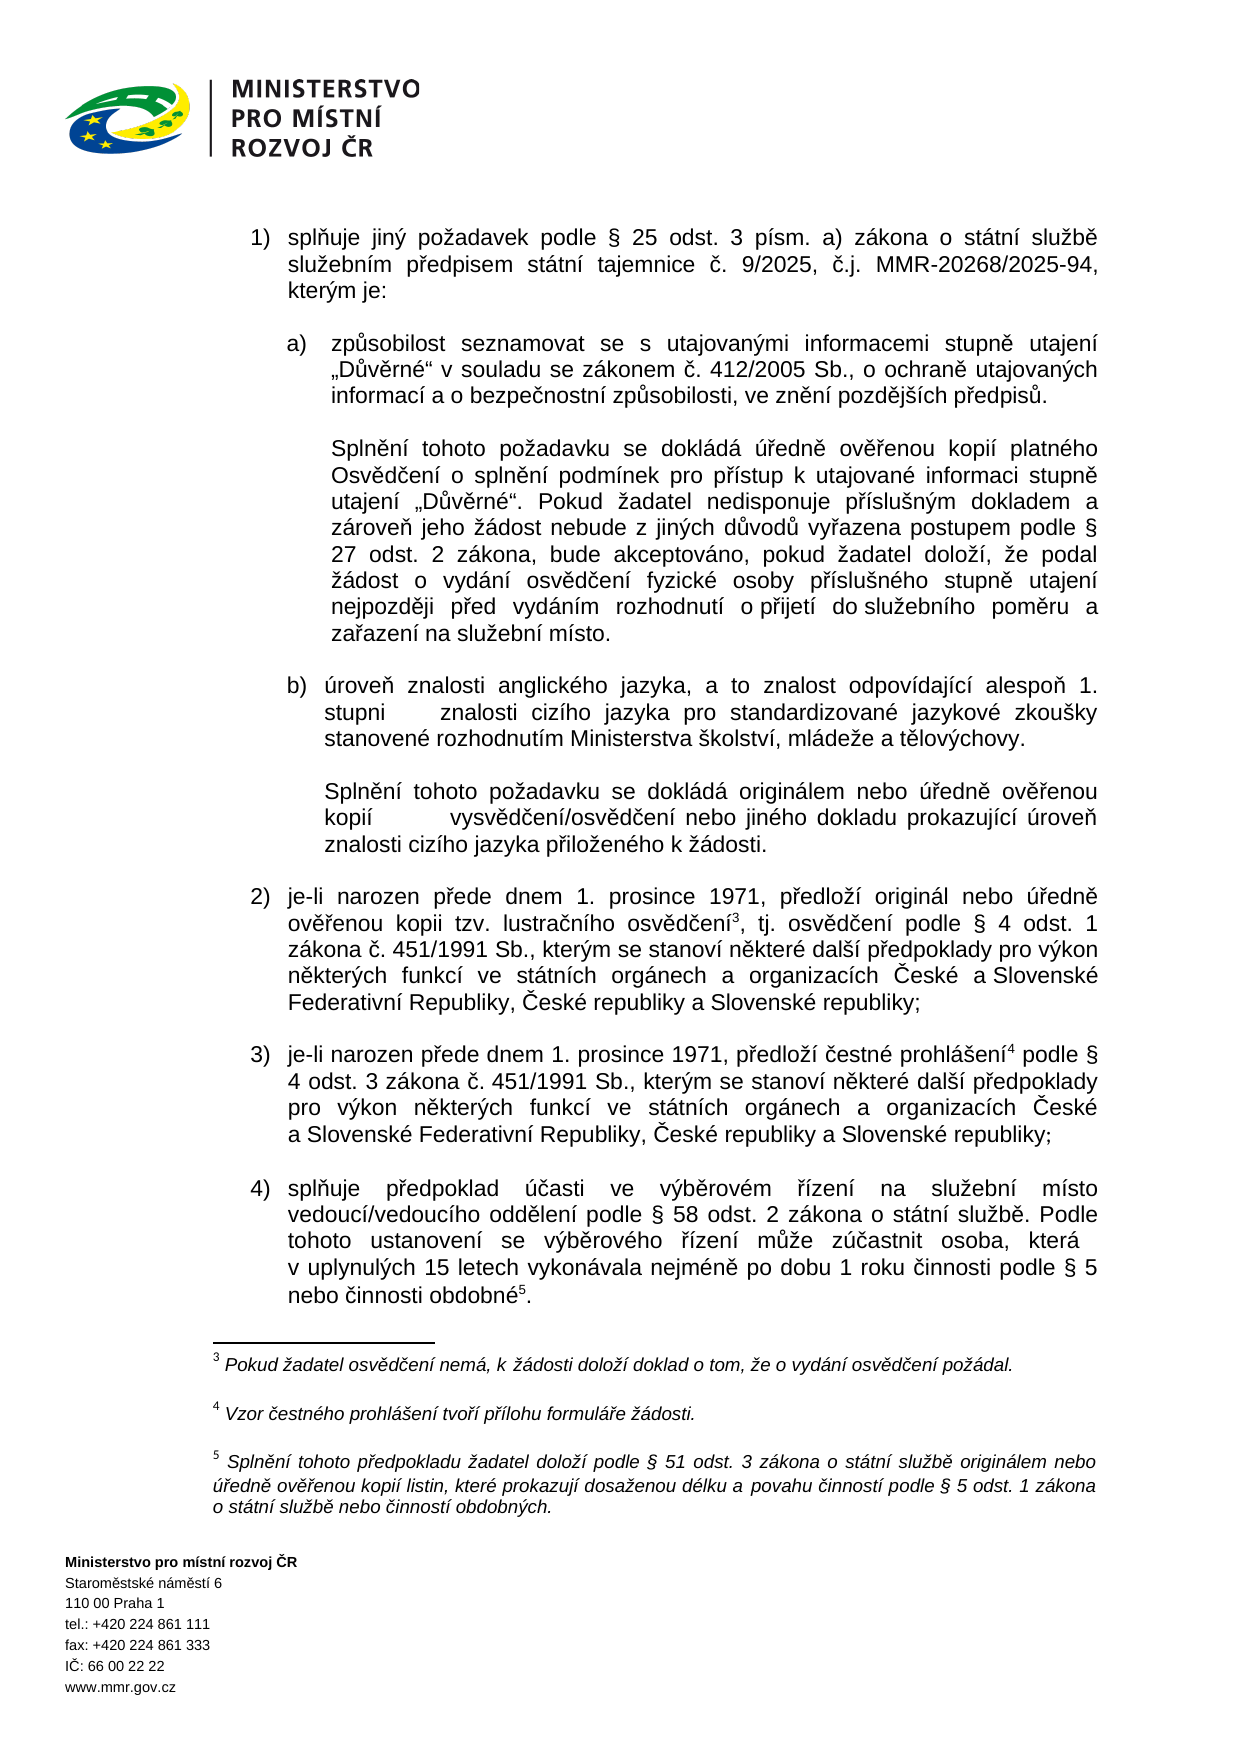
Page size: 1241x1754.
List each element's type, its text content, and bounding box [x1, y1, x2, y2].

list je-li narozen přede dnem 1. prosince 1971, předloží čestné prohlášení podle § 4 odst. 3 zákona č. 451/1991 Sb., kterým se stanoví některé další předpoklady pro výkon některých funkcí ve státních orgánech a organizacích České a Slovenské Federativní Republiky, České republiky a Slovenské republiky; [250, 1041, 1098, 1148]
list je-li narozen přede dnem 1. prosince 1971, předloží originál nebo úředně ověřenou kopii tzv. lustračního osvědčení, tj. osvědčení podle § 4 odst. 1 zákona č. 451/1991 Sb., kterým se stanoví některé další předpoklady pro výkon některých funkcí ve státních orgánech a organizacích České a Slovenské Federativní Republiky, České republiky a Slovenské republiky; [250, 883, 1098, 1015]
list splňuje předpoklad účasti ve výběrovém řízení na služební místo vedoucí/vedoucího oddělení podle § 58 odst. 2 zákona o státní službě. Podle tohoto ustanovení se výběrového řízení může zúčastnit osoba, která v uplynulých 15 letech vykonávala nejméně po dobu 1 roku činnosti podle § 5 nebo činnosti obdobné. [250, 1175, 1098, 1309]
picture [65, 79, 420, 157]
list Splnění tohoto požadavku se dokládá úředně ověřenou kopií platného Osvědčení o splnění podmínek pro přístup k utajované informaci stupně utajení „Důvěrné“. Pokud žadatel nedisponuje příslušným dokladem a zároveň jeho žádost nebude z jiných důvodů vyřazena postupem podle § 27 odst. 2 zákona, bude akceptováno, pokud žadatel doloží, že podal žádost o vydání osvědčení fyzické osoby příslušného stupně utajení nejpozději před vydáním rozhodnutí o přijetí do služebního poměru a zařazení na služební místo. [331, 435, 1098, 646]
list úroveň znalosti anglického jazyka, a to znalost odpovídající alespoň 1. stupni znalosti cizího jazyka pro standardizované jazykové zkoušky stanovené rozhodnutím Ministerstva školství, mládeže a tělovýchovy. [287, 672, 1098, 751]
text Splnění tohoto požadavku se dokládá originálem nebo úředně ověřenou kopií vysvědčení/osvědčení nebo jiného dokladu prokazující úroveň znalosti cizího jazyka přiloženého k žádosti. [324, 778, 1098, 857]
list splňuje jiný požadavek podle § 25 odst. 3 písm. a) zákona o státní službě služebním předpisem státní tajemnice č. 9/2025, č.j. MMR-20268/2025-94, kterým je: [250, 224, 1098, 303]
list způsobilost seznamovat se s utajovanými informacemi stupně utajení „Důvěrné“ v souladu se zákonem č. 412/2005 Sb., o ochraně utajovaných informací a o bezpečnostní způsobilosti, ve znění pozdějších předpisů. [286, 330, 1098, 409]
